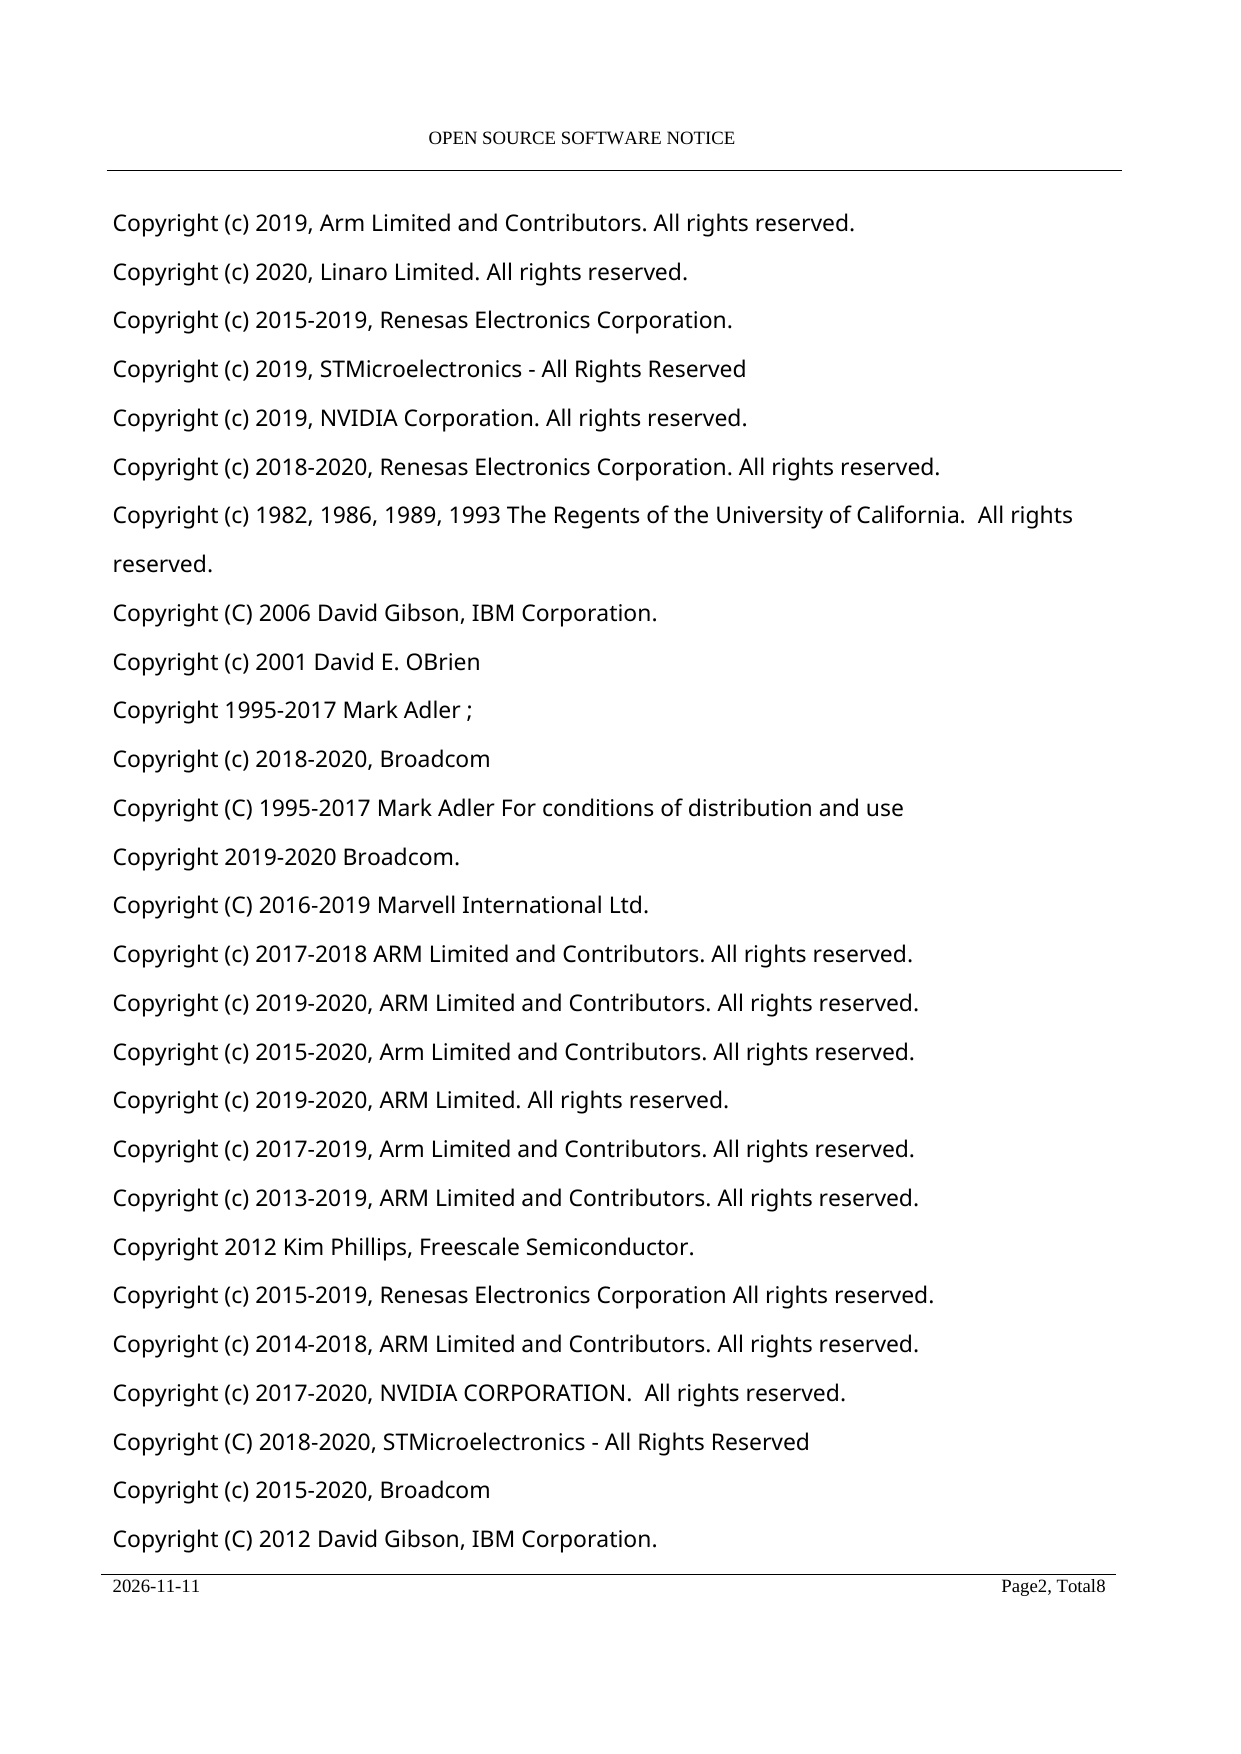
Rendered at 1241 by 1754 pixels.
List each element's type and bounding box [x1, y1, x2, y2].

text [112, 206, 1128, 1555]
